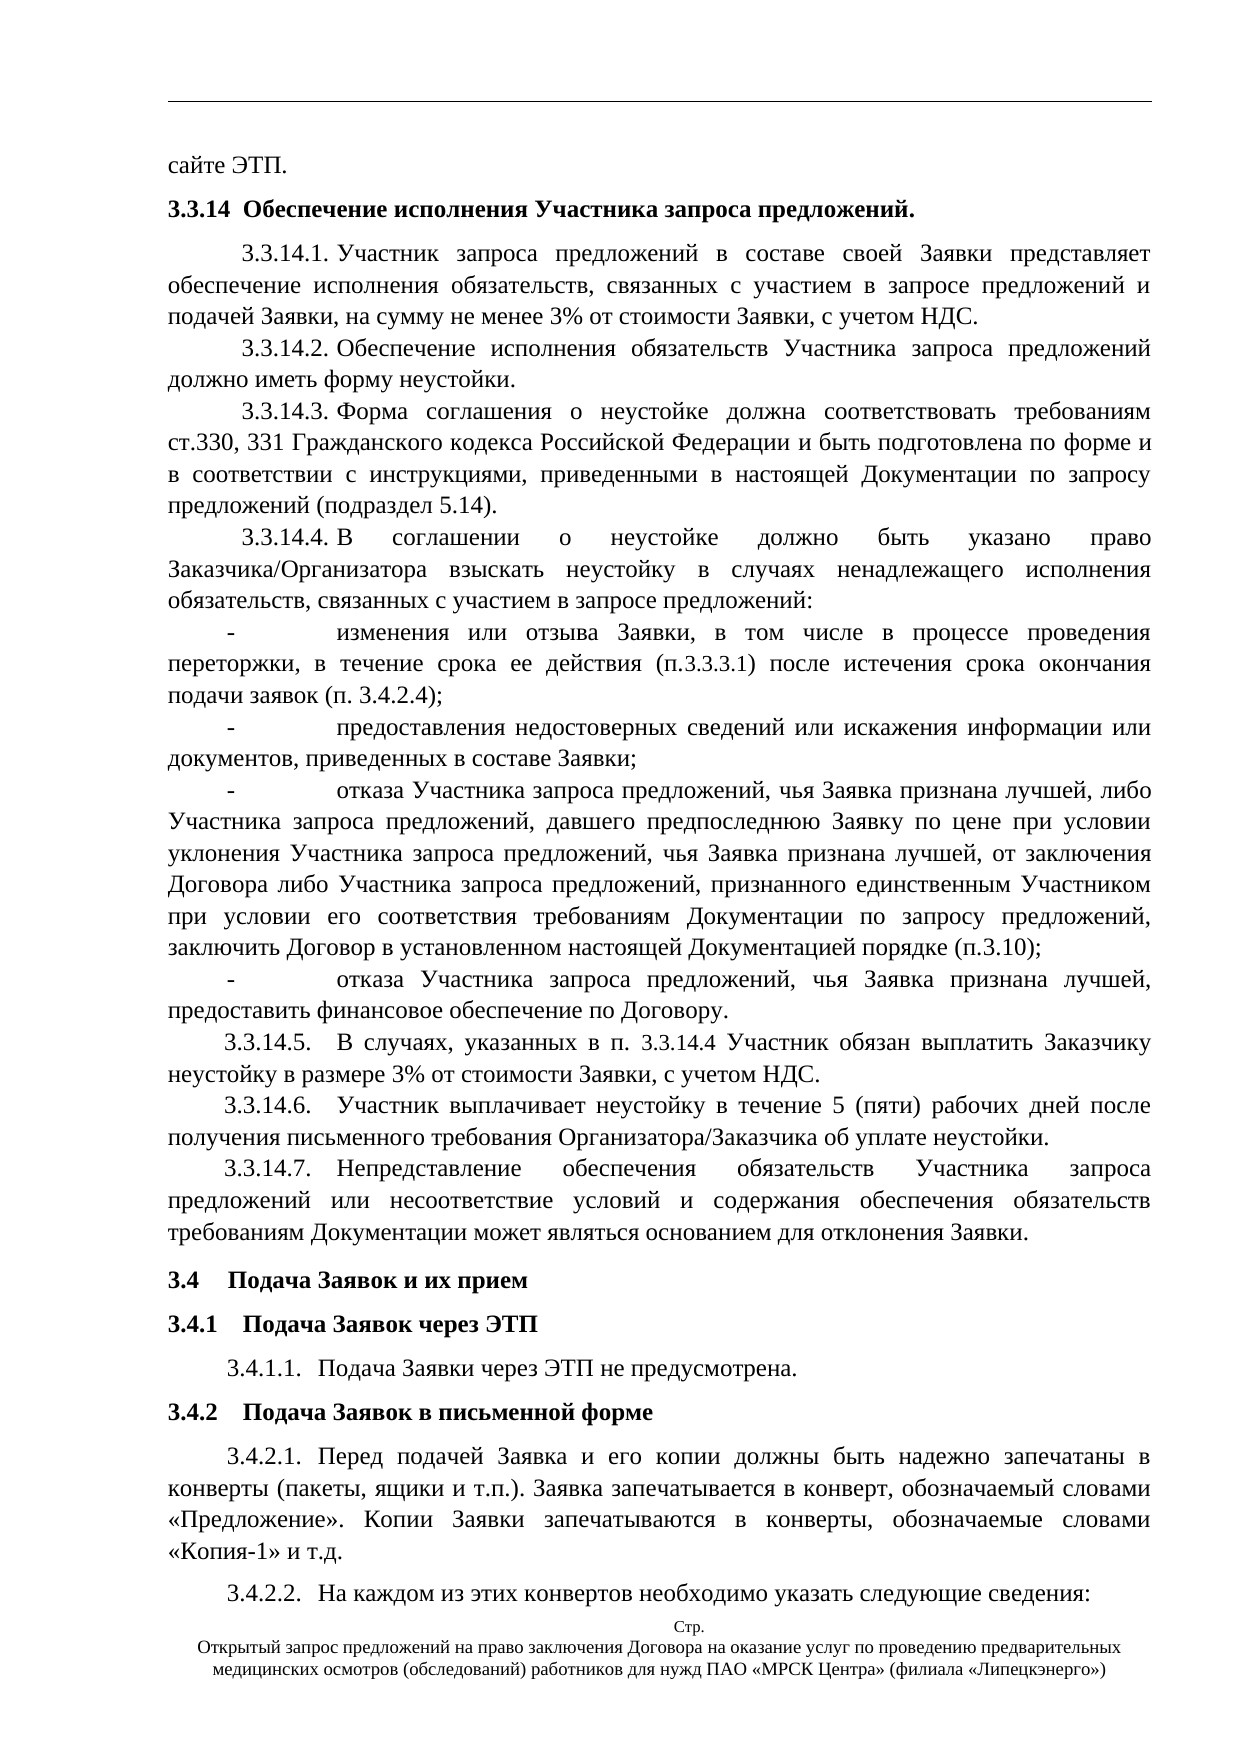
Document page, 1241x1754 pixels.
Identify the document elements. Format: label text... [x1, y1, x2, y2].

list В случаях, указанных в п. 3.3.14.4 Участник обязан выплатить Заказчику неустойку в размере 3% от стоимости Заявки, с учетом НДС. [168, 1027, 1152, 1087]
subtitle Подача Заявок через ЭТП [168, 1309, 1152, 1338]
list Непредставление обеспечения обязательств Участника запроса предложений или несоответствие условий и содержания обеспечения обязательств требованиям Документации может являться основанием для отклонения Заявки. [168, 1153, 1152, 1245]
list Перед подачей Заявка и его копии должны быть надежно запечатаны в конверты (пакеты, ящики и т.п.). Заявка запечатывается в конверт, обозначаемый словами «Предложение». Копии Заявки запечатываются в конверты, обозначаемые словами «Копия-1» и т.д. [168, 1441, 1152, 1564]
list изменения или отзыва Заявки, в том числе в процессе проведения переторжки, в течение срока ее действия (п.3.3.3.1) после истечения срока окончания подачи заявок (п. 3.4.2.4); [168, 617, 1152, 709]
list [168, 150, 1152, 179]
list На каждом из этих конвертов необходимо указать следующие сведения: [168, 1578, 1152, 1606]
subtitle Обеспечение исполнения Участника запроса предложений. [168, 194, 1152, 223]
list отказа Участника запроса предложений, чья Заявка признана лучшей, либо Участника запроса предложений, давшего предпоследнюю Заявку по цене при условии уклонения Участника запроса предложений, чья Заявка признана лучшей, от заключения Договора либо Участника запроса предложений, признанного единственным Участником при условии его соответствия требованиям Документации по запросу предложений, заключить Договор в установленном настоящей Документацией порядке (п.3.10); [168, 775, 1152, 961]
subtitle Подача Заявок и их прием [168, 1265, 1152, 1293]
list Форма соглашения о неустойке должна соответствовать требованиям ст.330, 331 Гражданского кодекса Российской Федерации и быть подготовлена по форме и в соответствии с инструкциями, приведенными в настоящей Документации по запросу предложений (подраздел 5.14). [168, 396, 1152, 519]
list Участник запроса предложений в составе своей Заявки представляет обеспечение исполнения обязательств, связанных с участием в запросе предложений и подачей Заявки, на сумму не менее 3% от стоимости Заявки, с учетом НДС. [168, 238, 1152, 330]
subtitle Подача Заявок в письменной форме [168, 1397, 1152, 1426]
list отказа Участника запроса предложений, чья Заявка признана лучшей, предоставить финансовое обеспечение по Договору. [168, 964, 1152, 1024]
list В соглашении о неустойке должно быть указано право Заказчика/Организатора взыскать неустойку в случаях ненадлежащего исполнения обязательств, связанных с участием в запросе предложений: [168, 522, 1152, 614]
list предоставления недостоверных сведений или искажения информации или документов, приведенных в составе Заявки; [168, 712, 1152, 772]
list Подача Заявки через ЭТП не предусмотрена. [168, 1353, 1152, 1382]
list Обеспечение исполнения обязательств Участника запроса предложений должно иметь форму неустойки. [168, 333, 1152, 393]
list Участник выплачивает неустойку в течение 5 (пяти) рабочих дней после получения письменного требования Организатора/Заказчика об уплате неустойки. [168, 1090, 1152, 1151]
